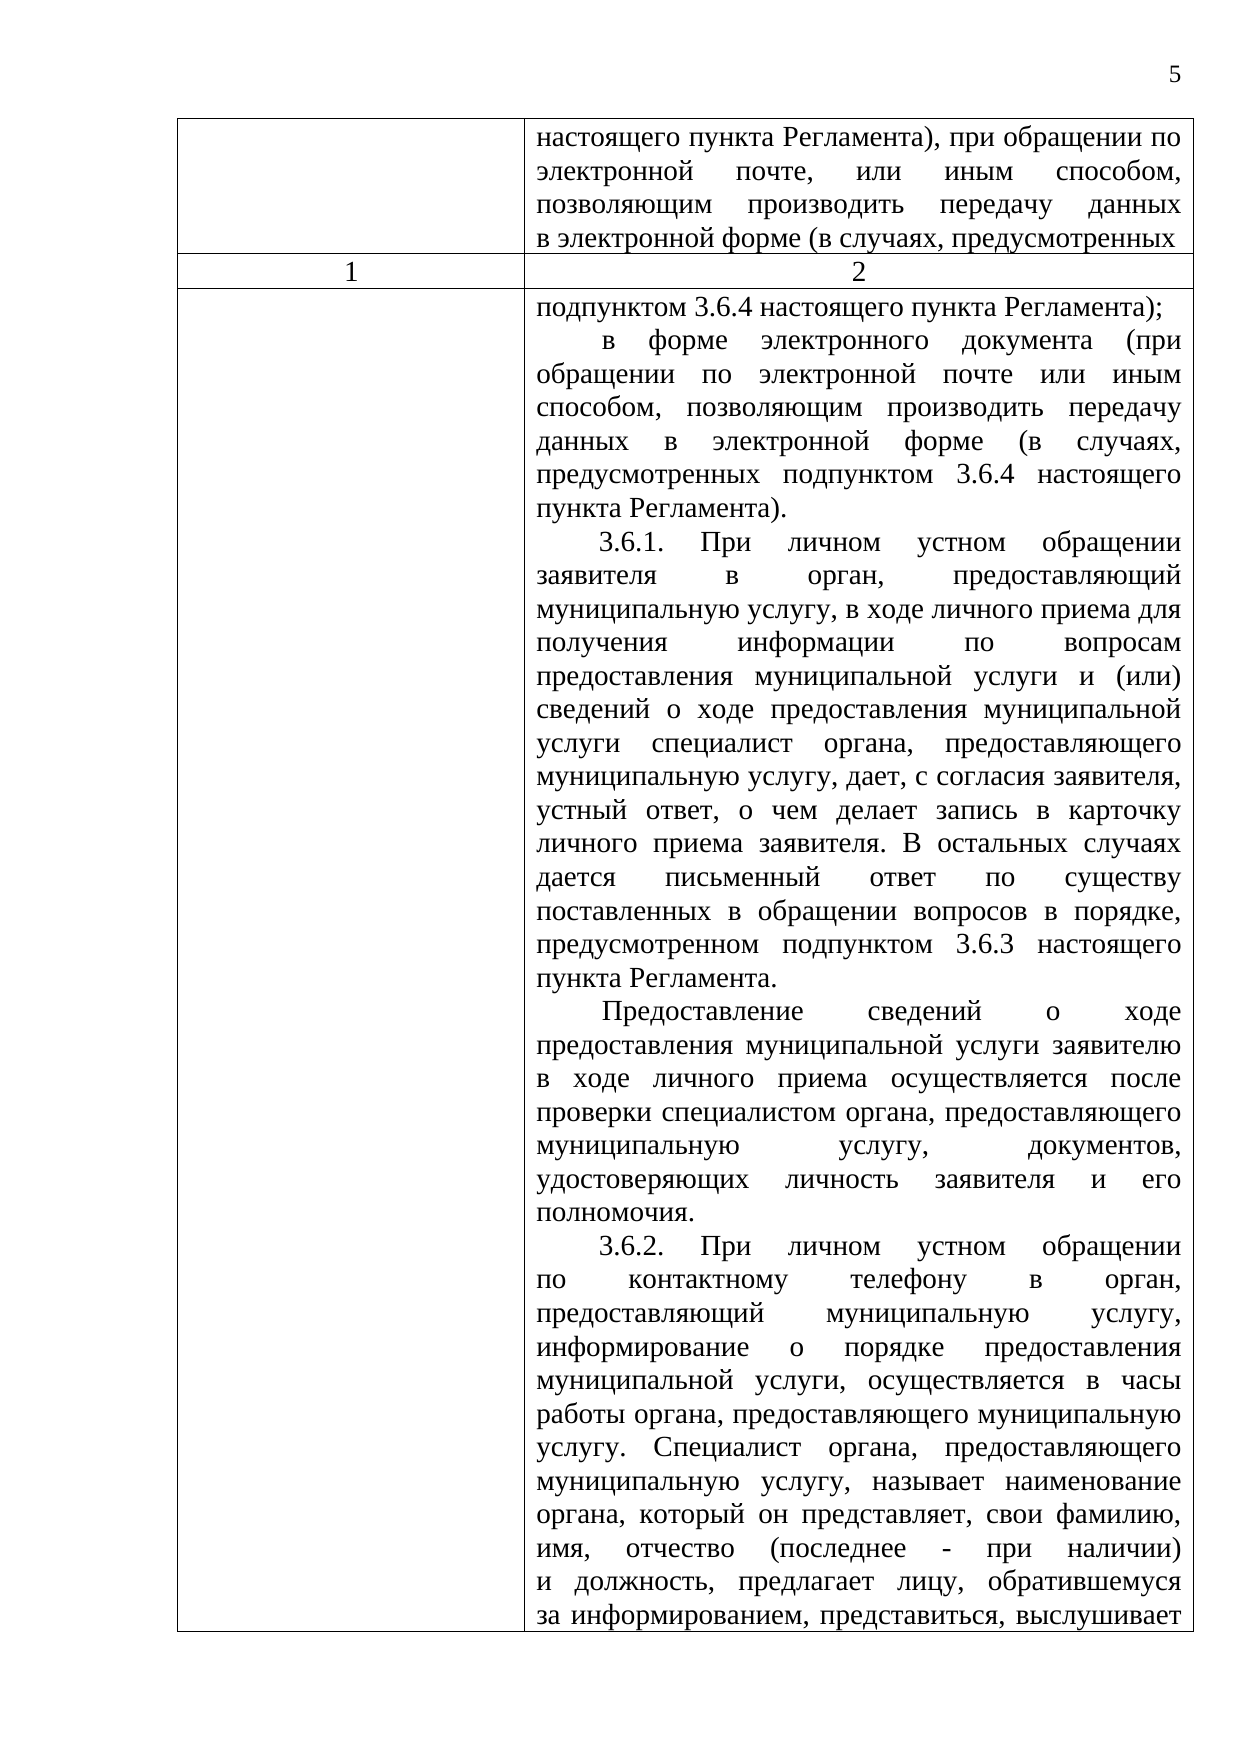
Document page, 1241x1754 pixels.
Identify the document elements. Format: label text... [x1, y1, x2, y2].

table_cell [178, 289, 524, 1631]
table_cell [525, 119, 1193, 253]
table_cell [525, 289, 1193, 1631]
table_cell [178, 119, 524, 253]
table_cell 2 [525, 254, 1193, 288]
table_cell 1 [178, 254, 524, 288]
